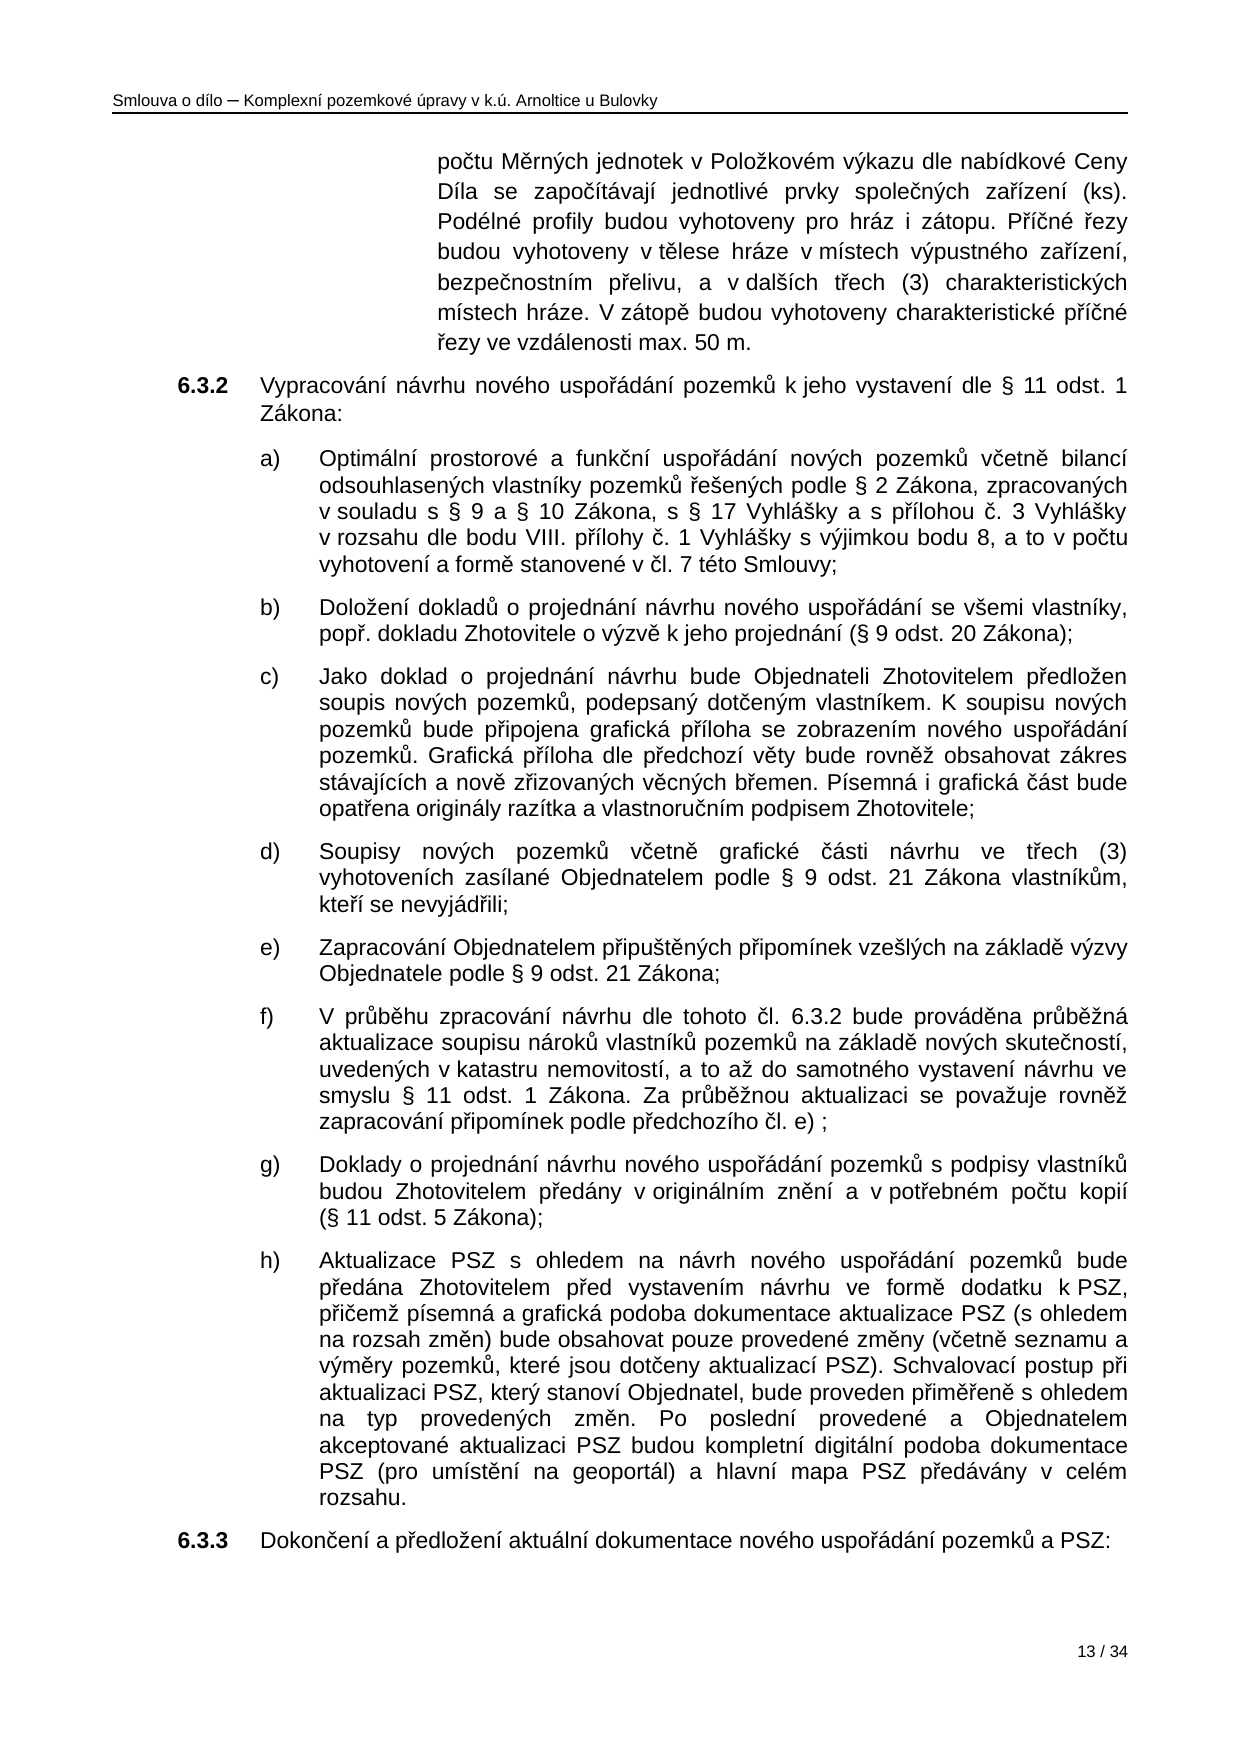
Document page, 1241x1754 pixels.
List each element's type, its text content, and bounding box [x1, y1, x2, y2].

list Jako doklad o projednání návrhu bude Objednateli Zhotovitelem předložen soupis nových pozemků, podepsaný dotčeným vlastníkem. K soupisu nových pozemků bude připojena grafická příloha se zobrazením nového uspořádání pozemků. Grafická příloha dle předchozí věty bude rovněž obsahovat zákres stávajících a nově zřizovaných věcných břemen. Písemná i grafická část bude opatřena originály razítka a vlastnoručním podpisem Zhotovitele; [260, 663, 1128, 821]
text Vypracování návrhu nového uspořádání pozemků k jeho vystavení dle § 11 odst. 1 Zákona: [177, 372, 1128, 426]
list Doklady o projednání návrhu nového uspořádání pozemků s podpisy vlastníků budou Zhotovitelem předány v originálním znění a v potřebném počtu kopií (§ 11 odst. 5 Zákona); [260, 1151, 1128, 1230]
text Dokončení a předložení aktuální dokumentace nového uspořádání pozemků a PSZ: [177, 1527, 1128, 1554]
list Zapracování Objednatelem připuštěných připomínek vzešlých na základě výzvy Objednatele podle § 9 odst. 21 Zákona; [260, 933, 1128, 986]
list Aktualizace PSZ s ohledem na návrh nového uspořádání pozemků bude předána Zhotovitelem před vystavením návrhu ve formě dodatku k PSZ, přičemž písemná a grafická podoba dokumentace aktualizace PSZ (s ohledem na rozsah změn) bude obsahovat pouze provedené změny (včetně seznamu a výměry pozemků, které jsou dotčeny aktualizací PSZ). Schvalovací postup při aktualizaci PSZ, který stanoví Objednatel, bude proveden přiměřeně s ohledem na typ provedených změn. Po poslední provedené a Objednatelem akceptované aktualizaci PSZ budou kompletní digitální podoba dokumentace PSZ (pro umístění na geoportál) a hlavní mapa PSZ předávány v celém rozsahu. [260, 1247, 1128, 1511]
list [334, 148, 1128, 355]
list Soupisy nových pozemků včetně grafické části návrhu ve třech (3) vyhotoveních zasílané Objednatelem podle § 9 odst. 21 Zákona vlastníkům, kteří se nevyjádřili; [260, 838, 1128, 917]
list V průběhu zpracování návrhu dle tohoto čl. 6.3.2 bude prováděna průběžná aktualizace soupisu nároků vlastníků pozemků na základě nových skutečností, uvedených v katastru nemovitostí, a to až do samotného vystavení návrhu ve smyslu § 11 odst. 1 Zákona. Za průběžnou aktualizaci se považuje rovněž zapracování připomínek podle předchozího čl. e) ; [260, 1003, 1128, 1135]
list Optimální prostorové a funkční uspořádání nových pozemků včetně bilancí odsouhlasených vlastníky pozemků řešených podle § 2 Zákona, zpracovaných v souladu s § 9 a § 10 Zákona, s § 17 Vyhlášky a s přílohou č. 3 Vyhlášky v rozsahu dle bodu VIII. přílohy č. 1 Vyhlášky s výjimkou bodu 8, a to v počtu vyhotovení a formě stanovené v čl. 7 této Smlouvy; [260, 445, 1128, 577]
list Doložení dokladů o projednání návrhu nového uspořádání se všemi vlastníky, popř. dokladu Zhotovitele o výzvě k jeho projednání (§ 9 odst. 20 Zákona); [260, 594, 1128, 646]
